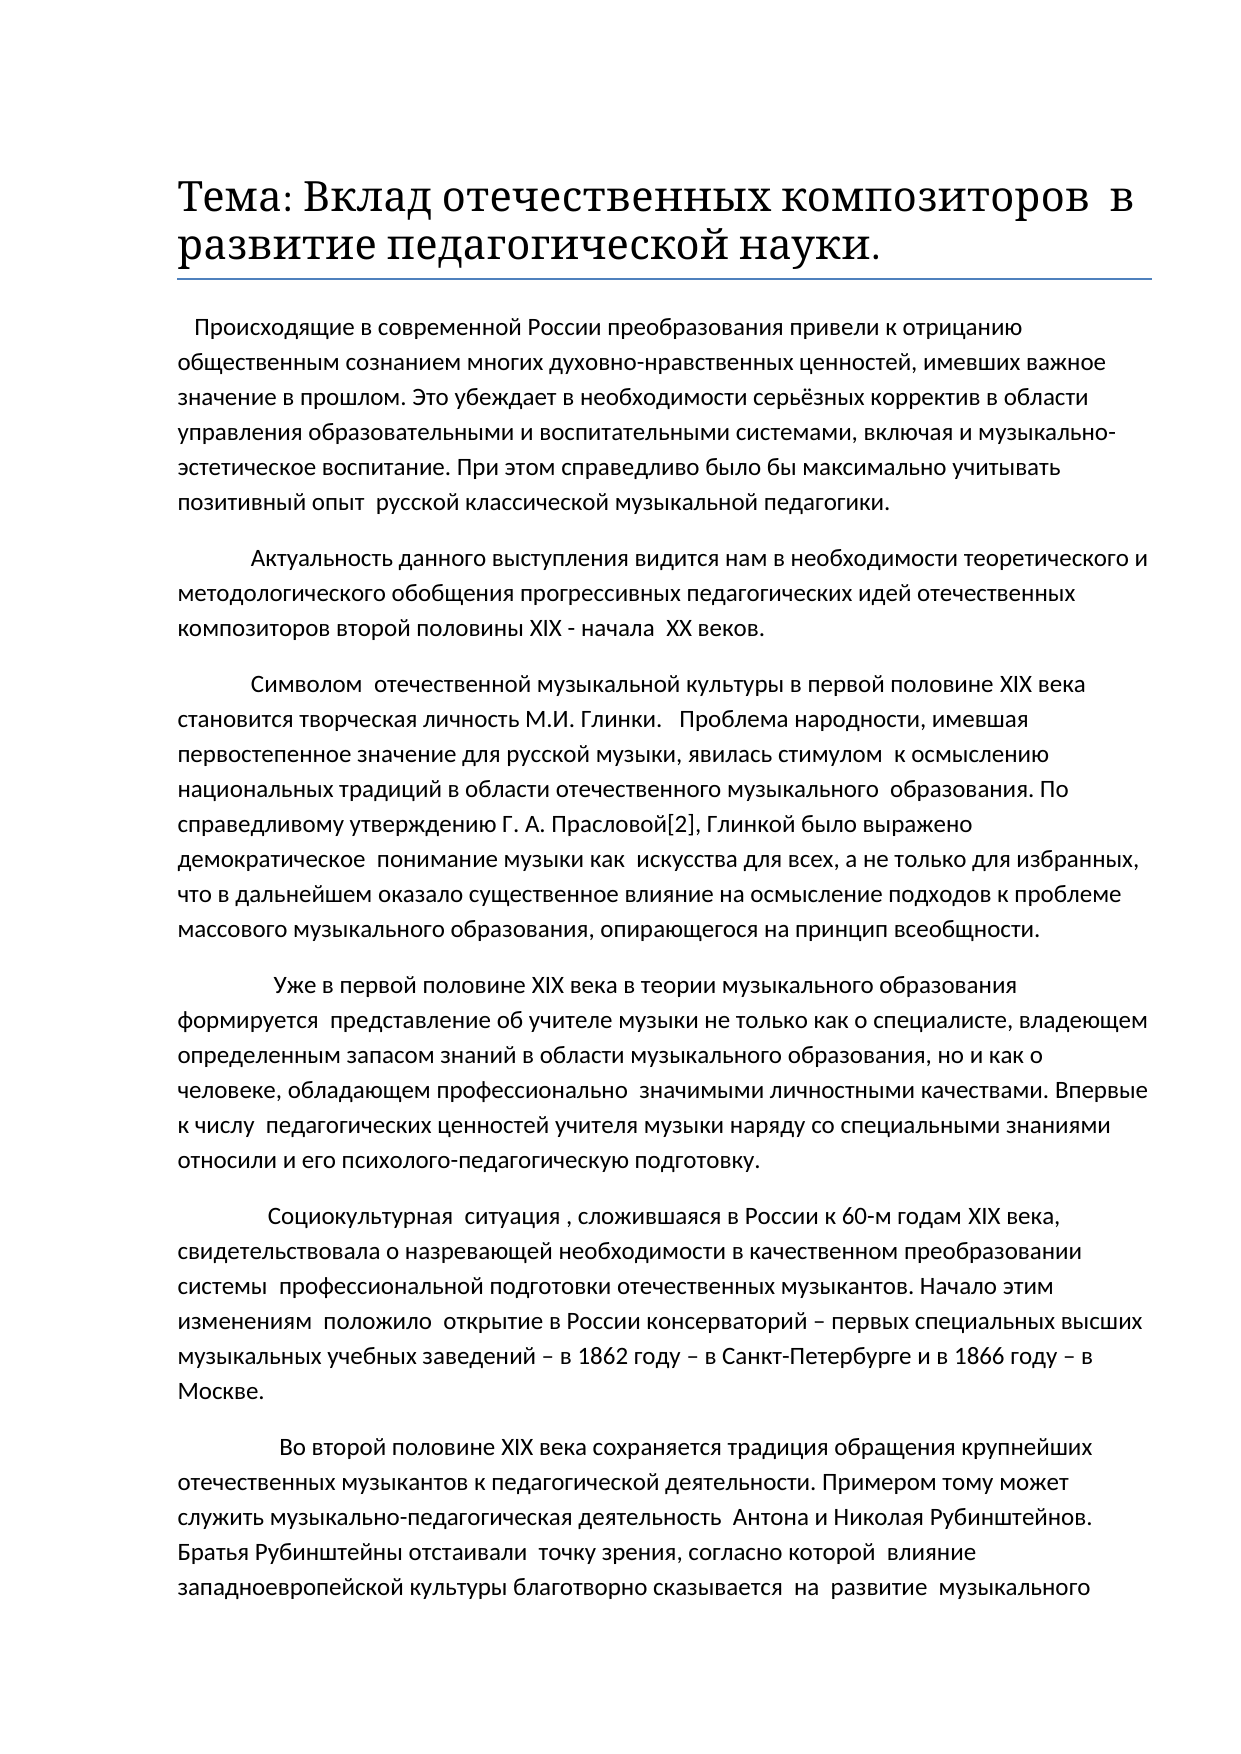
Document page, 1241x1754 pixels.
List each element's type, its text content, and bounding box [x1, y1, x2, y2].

text Происходящие в современной России преобразования привели к отрицанию общественным сознанием многих духовно-нравственных ценностей, имевших важное значение в прошлом. Это убеждает в необходимости серьёзных корректив в области управления образовательными и воспитательными системами, включая и музыкально-эстетическое воспитание. При этом справедливо было бы максимально учитывать позитивный опыт русской классической музыкальной педагогики. [177, 311, 1152, 517]
text Актуальность данного выступления видится нам в необходимости теоретического и методологического обобщения прогрессивных педагогических идей отечественных композиторов второй половины XIX - начала XX веков. [177, 542, 1152, 643]
title Тема: Вклад отечественных композиторов в развитие педагогической науки. [177, 174, 1152, 278]
text Уже в первой половине XIX века в теории музыкального образования формируется представление об учителе музыки не только как о специалисте, владеющем определенным запасом знаний в области музыкального образования, но и как о человеке, обладающем профессионально значимыми личностными качествами. Впервые к числу педагогических ценностей учителя музыки наряду со специальными знаниями относили и его психолого-педагогическую подготовку. [177, 969, 1152, 1174]
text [177, 1431, 1152, 1601]
text Социокультурная ситуация , сложившаяся в России к 60-м годам XIX века, свидетельствовала о назревающей необходимости в качественном преобразовании системы профессиональной подготовки отечественных музыкантов. Начало этим изменениям положило открытие в России консерваторий – первых специальных высших музыкальных учебных заведений – в 1862 году – в Санкт-Петербурге и в 1866 году – в Москве. [177, 1200, 1152, 1405]
text Символом отечественной музыкальной культуры в первой половине XIX века становится творческая личность М.И. Глинки. Проблема народности, имевшая первостепенное значение для русской музыки, явилась стимулом к осмыслению национальных традиций в области отечественного музыкального образования. По справедливому утверждению Г. А. Прасловой[2], Глинкой было выражено демократическое понимание музыки как искусства для всех, а не только для избранных, что в дальнейшем оказало существенное влияние на осмысление подходов к проблеме массового музыкального образования, опирающегося на принцип всеобщности. [177, 668, 1152, 944]
